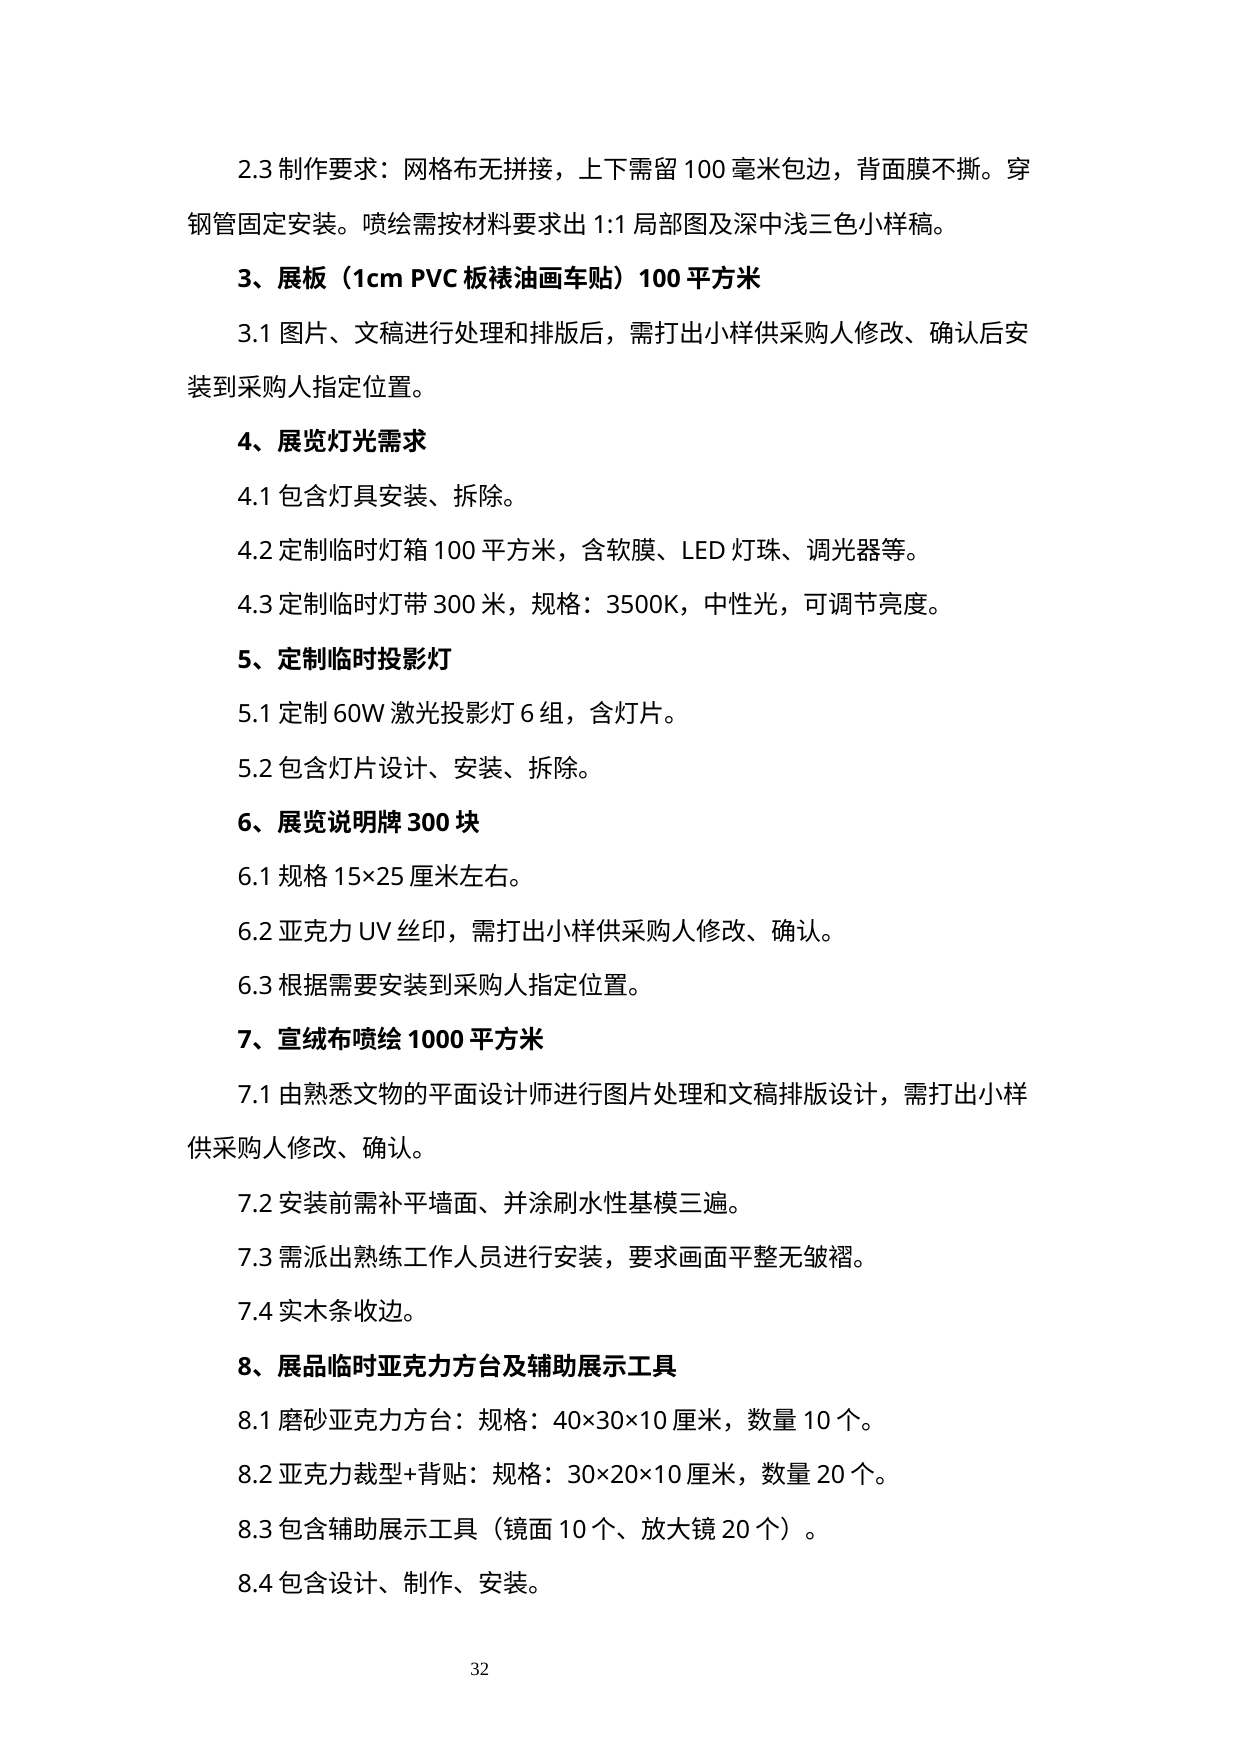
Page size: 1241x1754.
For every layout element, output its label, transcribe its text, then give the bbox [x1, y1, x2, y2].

text 6.3根据需要安装到采购人指定位置。 [187, 966, 1053, 1002]
text 4.2定制临时灯箱100平方米，含软膜、LED灯珠、调光器等。 [187, 531, 1053, 567]
text 8.1磨砂亚克力方台：规格：40×30×10厘米，数量10个。 8.2亚克力裁型+背贴：规格：30×20×10厘米，数量20个。 [237, 1401, 1053, 1491]
text 5.1定制60W激光投影灯6组，含灯片。 5.2包含灯片设计、安装、拆除。 [237, 694, 1053, 784]
text 4.3定制临时灯带300米，规格：3500K，中性光，可调节亮度。 [187, 585, 1053, 621]
text 6.1规格15×25厘米左右。 [187, 857, 1053, 893]
text 6.2亚克力UV丝印，需打出小样供采购人修改、确认。 [187, 911, 1053, 947]
text 3、展板（1cm PVC板裱油画车贴）100平方米 [187, 259, 1053, 295]
text 7.2安装前需补平墙面、并涂刷水性基模三遍。 [187, 1183, 1053, 1219]
text 4.1包含灯具安装、拆除。 [187, 476, 1053, 512]
text 7.1由熟悉文物的平面设计师进行图片处理和文稿排版设计，需打出小样供采购人修改、确认。 [187, 1074, 1053, 1165]
text 3.1 图片、文稿进行处理和排版后，需打出小样供采购人修改、确认后安装到采购人指定位置。 [187, 313, 1053, 404]
text 5、定制临时投影灯 [187, 639, 1053, 676]
text 7.3需派出熟练工作人员进行安装，要求画面平整无皱褶。 7.4实木条收边。 [237, 1237, 1053, 1328]
text 8.3包含辅助展示工具（镜面10个、放大镜20个）。 8.4包含设计、制作、安装。 [237, 1509, 1053, 1600]
text 8、展品临时亚克力方台及辅助展示工具 [187, 1346, 1053, 1382]
text 2.3制作要求：网格布无拼接，上下需留100毫米包边，背面膜不撕。穿钢管固定安装。喷绘需按材料要求出1:1局部图及深中浅三色小样稿。 [187, 150, 1053, 241]
list 7、宣绒布喷绘1000平方米 [187, 1020, 1053, 1056]
text 4、展览灯光需求 [187, 422, 1053, 458]
text 6、展览说明牌300块 [187, 802, 1053, 839]
